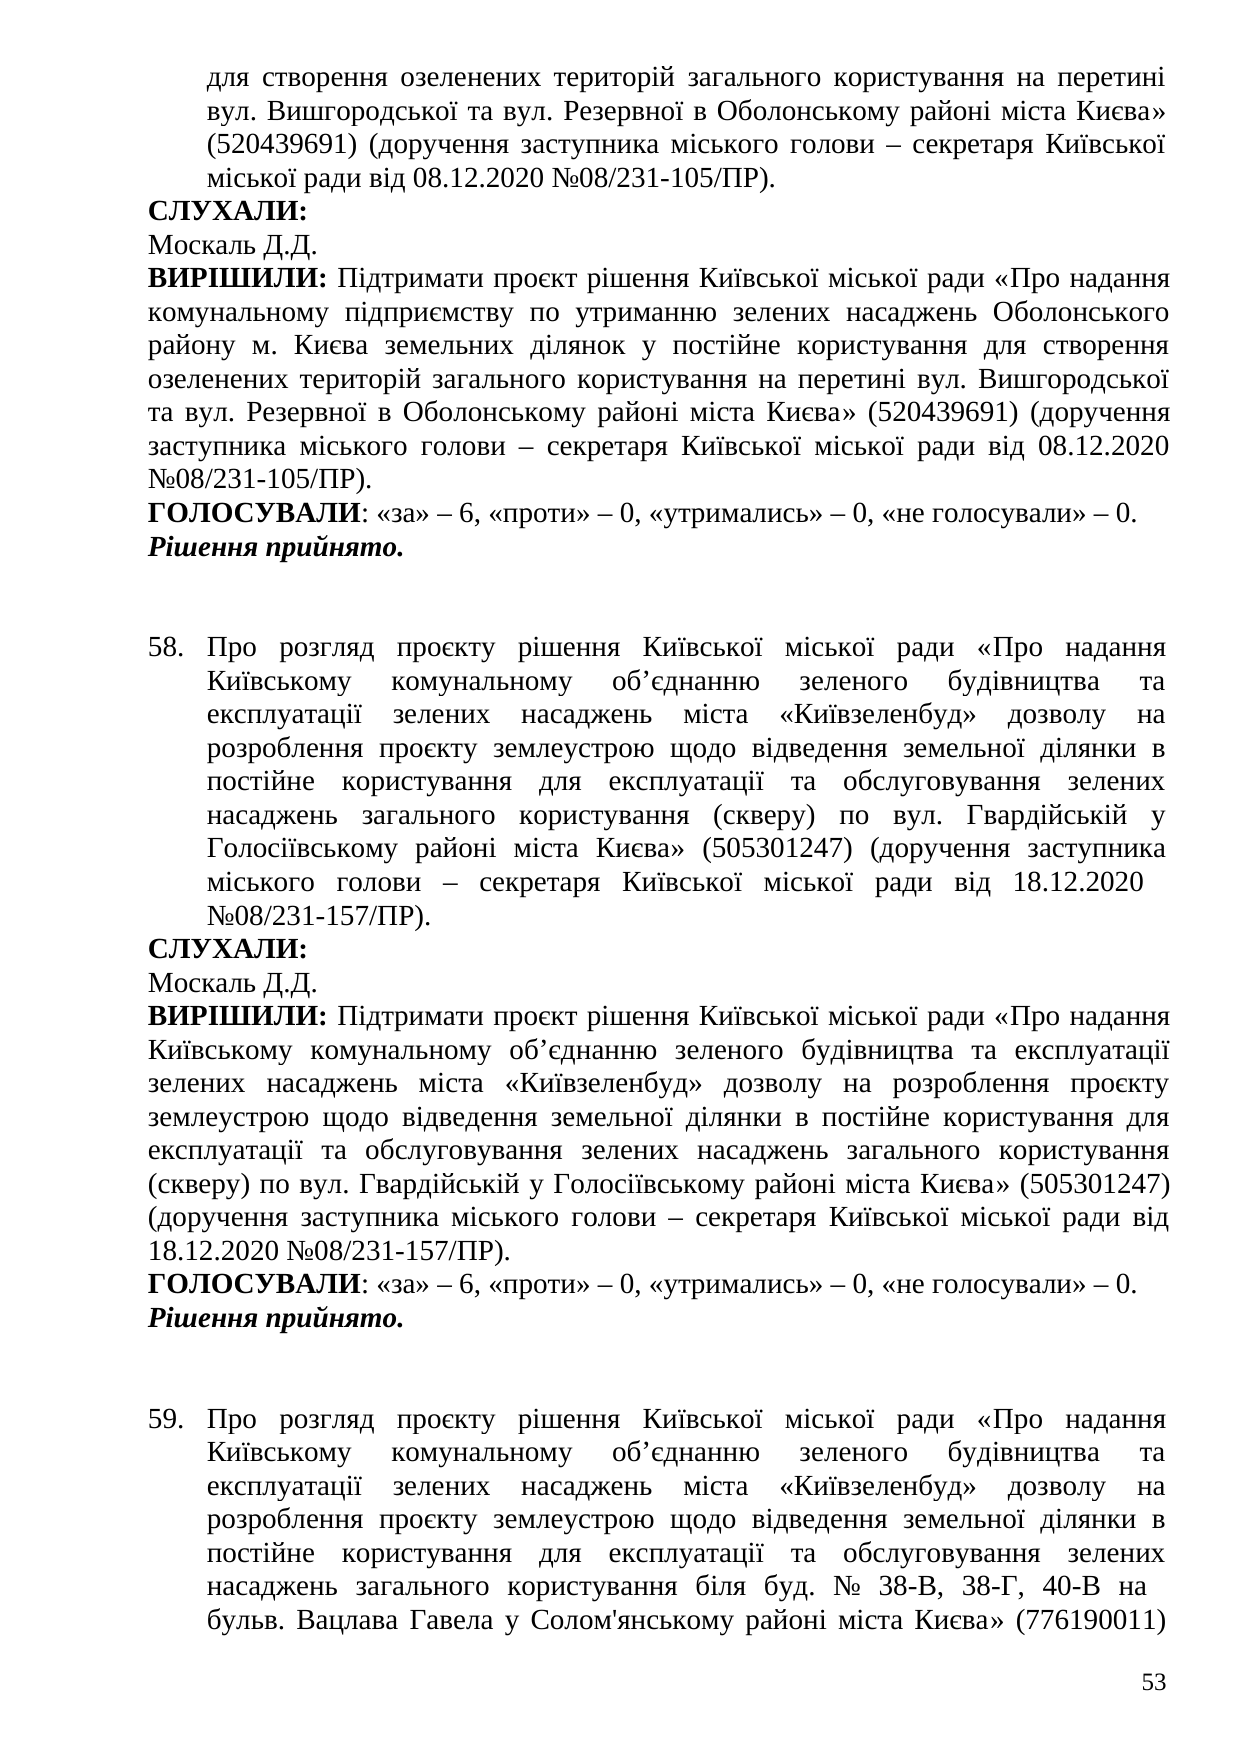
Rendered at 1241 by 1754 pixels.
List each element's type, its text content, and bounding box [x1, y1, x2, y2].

text ВИРІШИЛИ: Підтримати проєкт рішення Київської міської ради «Про надання комунальному підприємству по утриманню зелених насаджень Оболонського району м. Києва земельних ділянок у постійне користування для створення озеленених територій загального користування на перетині вул. Вишгородської та вул. Резервної в Оболонському районі міста Києва» (520439691) (доручення заступника міського голови – секретаря Київської міської ради від 08.12.2020 №08/231-105/ПР). [148, 394, 1170, 495]
text ВИРІШИЛИ: Підтримати проєкт рішення Київської міської ради «Про надання комунальному підприємству по утриманню зелених насаджень Оболонського району м. Києва земельних ділянок у постійне користування для створення озеленених територій загального користування на перетині вул. Вишгородської та вул. Резервної в Оболонському районі міста Києва» (520439691) (доручення заступника міського голови – секретаря Київської міської ради від 08.12.2020 №08/231-105/ПР). [148, 260, 1010, 294]
text Москаль Д.Д. [148, 227, 1166, 260]
text СЛУХАЛИ: [148, 193, 1166, 227]
text ВИРІШИЛИ: Підтримати проєкт рішення Київської міської ради «Про надання Київському комунальному об’єднанню зеленого будівництва та експлуатації зелених насаджень міста «Київзеленбуд» дозволу на розроблення проєкту землеустрою щодо відведення земельної ділянки в постійне користування для експлуатації та обслуговування зелених насаджень загального користування (скверу) по вул. Гвардійській у Голосіївському районі міста Києва» (505301247) (доручення заступника міського голови – секретаря Київської міської ради від 18.12.2020 №08/231-157/ПР). [148, 1166, 1170, 1267]
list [148, 1401, 1166, 1636]
text Москаль Д.Д. [148, 965, 1166, 998]
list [148, 59, 1166, 193]
text ГОЛОСУВАЛИ: «за» – 6, «проти» – 0, «утримались» – 0, «не голосували» – 0. [148, 495, 1166, 529]
text ГОЛОСУВАЛИ: «за» – 6, «проти» – 0, «утримались» – 0, «не голосували» – 0. [148, 1267, 1166, 1300]
text Рішення прийнято. [148, 1300, 1166, 1334]
text СЛУХАЛИ: [148, 931, 1166, 965]
text Рішення прийнято. [148, 529, 1166, 562]
list Про розгляд проєкту рішення Київської міської ради «Про надання Київському комунальному об’єднанню зеленого будівництва та експлуатації зелених насаджень міста «Київзеленбуд» дозволу на розроблення проєкту землеустрою щодо відведення земельної ділянки в постійне користування для експлуатації та обслуговування зелених насаджень загального користування (скверу) по вул. Гвардійській у Голосіївському районі міста Києва» (505301247) (доручення заступника міського голови – секретаря Київської міської ради від 18.12.2020 №08/231-157/ПР). [148, 629, 1166, 931]
